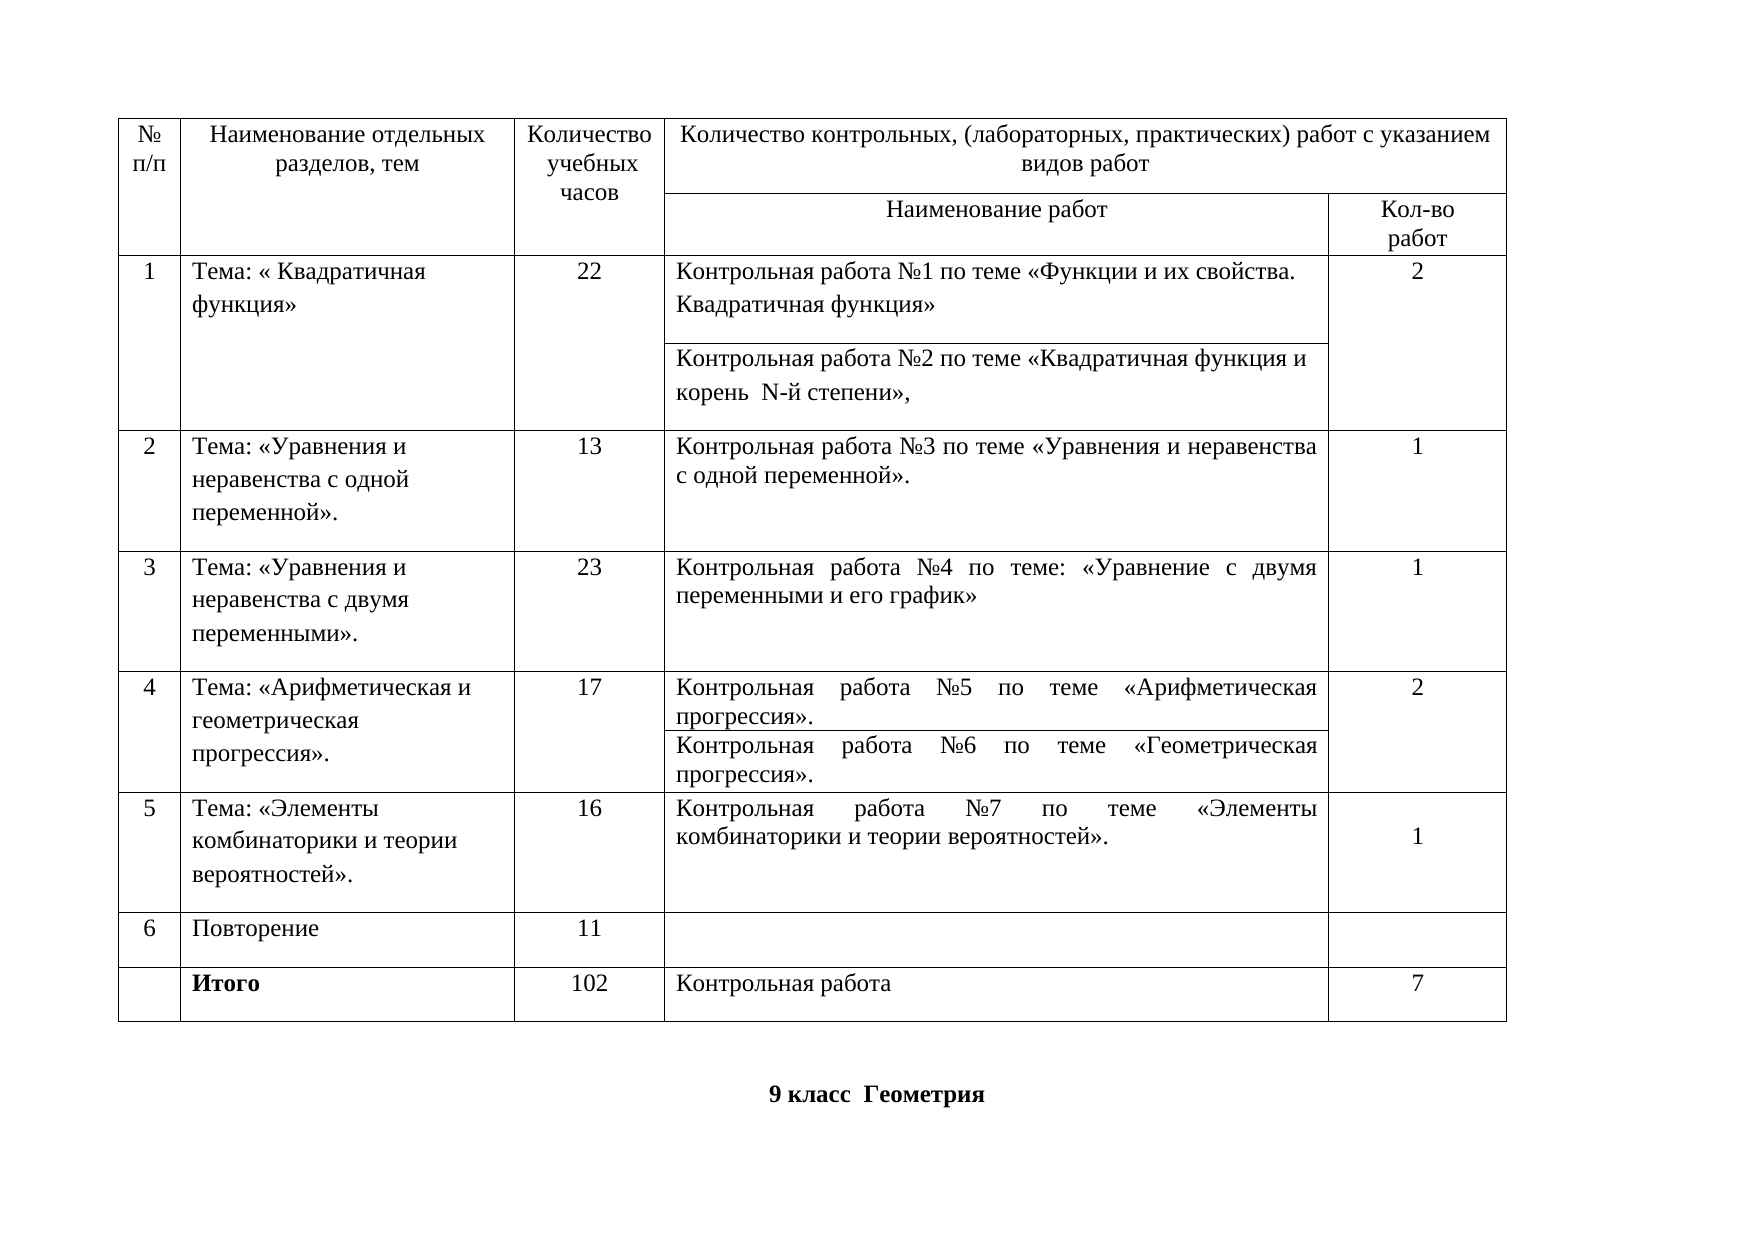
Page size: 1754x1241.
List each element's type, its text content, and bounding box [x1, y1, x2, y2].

table_cell 6 [119, 913, 180, 967]
table_cell 1 [1329, 552, 1506, 671]
table_cell 2 [1329, 672, 1506, 792]
table_header № п/п [119, 119, 180, 255]
table_cell Контрольная работа №4 по теме: «Уравнение с двумя переменными и его график» [665, 552, 1328, 671]
table_cell Контрольная работа №3 по теме «Уравнения и неравенства с одной переменной». [665, 431, 1328, 551]
table_cell 23 [515, 552, 664, 671]
table_cell 102 [515, 968, 664, 1021]
table_cell 17 [515, 672, 664, 792]
text 9 класс Геометрия [118, 1079, 1636, 1108]
table_cell [119, 968, 180, 1021]
table_cell 1 [1329, 431, 1506, 551]
table_cell Контрольная работа №1 по теме «Функции и их свойства. Квадратичная функция» [665, 256, 1328, 342]
table_cell 13 [515, 431, 664, 551]
table_cell Итого [181, 968, 514, 1021]
table_cell 3 [119, 552, 180, 671]
table_cell Наименование работ [665, 194, 1328, 255]
table_cell 1 [119, 256, 180, 430]
table_cell Контрольная работа [665, 968, 1328, 1021]
table_cell Тема: «Уравнения и неравенства с одной переменной». [181, 431, 514, 551]
table_cell 1 [1329, 793, 1506, 912]
table_cell [1329, 913, 1506, 967]
table_cell 7 [1329, 968, 1506, 1021]
table_cell 5 [119, 793, 180, 912]
table_cell Контрольная работа №7 по теме «Элементы комбинаторики и теории вероятностей». [665, 793, 1328, 912]
table_cell Кол-во работ [1329, 194, 1506, 255]
table_cell Контрольная работа №2 по теме «Квадратичная функция и корень N-й степени», [665, 344, 1328, 430]
table_header Наименование отдельных разделов, тем [181, 119, 514, 255]
table_cell Контрольная работа №6 по теме «Геометрическая прогрессия». [665, 731, 1328, 792]
table_cell 4 [119, 672, 180, 792]
table_header Количество контрольных, (лабораторных, практических) работ с указанием видов работ [665, 119, 1506, 193]
table_cell 2 [119, 431, 180, 551]
table_header Количество учебных часов [515, 119, 664, 255]
table_cell 22 [515, 256, 664, 430]
table_cell 2 [1329, 256, 1506, 430]
table_cell 11 [515, 913, 664, 967]
table_cell Контрольная работа №5 по теме «Арифметическая прогрессия». [665, 672, 1328, 729]
table_cell Тема: « Квадратичная функция» [181, 256, 514, 430]
table_cell 16 [515, 793, 664, 912]
table_cell Повторение [181, 913, 514, 967]
table_cell [665, 913, 1328, 967]
table_cell Тема: «Элементы комбинаторики и теории вероятностей». [181, 793, 514, 912]
table_cell Тема: «Арифметическая и геометрическая прогрессия». [181, 672, 514, 792]
table_cell Тема: «Уравнения и неравенства с двумя переменными». [181, 552, 514, 671]
